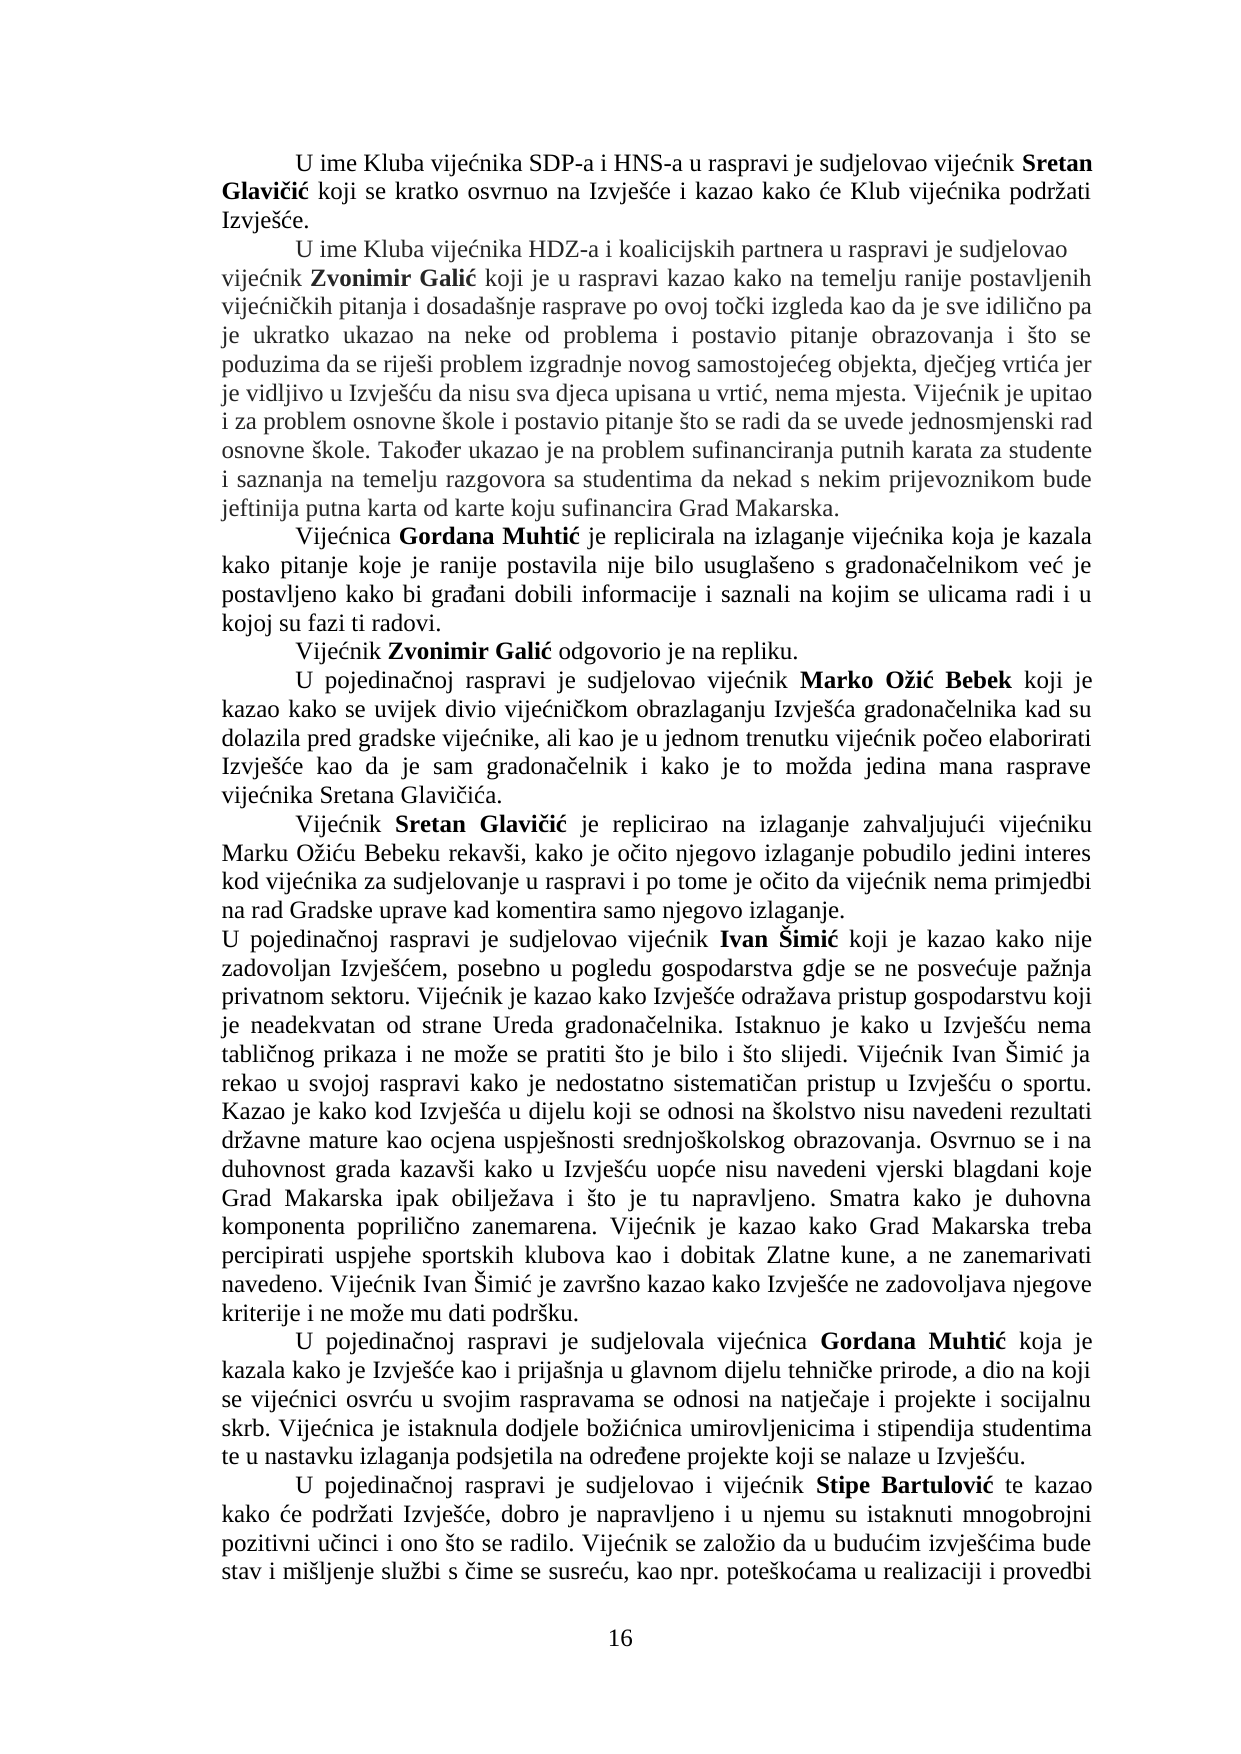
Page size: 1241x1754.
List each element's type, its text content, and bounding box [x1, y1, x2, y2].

text Vijećnica Gordana Muhtić je replicirala na izlaganje vijećnika koja je kazala kako pitanje koje je ranije postavila nije bilo usuglašeno s gradonačelnikom već je postavljeno kako bi građani dobili informacije i saznali na kojim se ulicama radi i u kojoj su fazi ti radovi. [221, 521, 1093, 636]
text U pojedinačnoj raspravi je sudjelovao vijećnik Marko Ožić Bebek koji je kazao kako se uvijek divio vijećničkom obrazlaganju Izvješća gradonačelnika kad su dolazila pred gradske vijećnike, ali kao je u jednom trenutku vijećnik počeo elaborirati Izvješće kao da je sam gradonačelnik i kako je to možda jedina mana rasprave vijećnika Sretana Glavičića. [221, 665, 1093, 809]
text U pojedinačnoj raspravi je sudjelovala vijećnica Gordana Muhtić koja je kazala kako je Izvješće kao i prijašnja u glavnom dijelu tehničke prirode, a dio na koji se vijećnici osvrću u svojim raspravama se odnosi na natječaje i projekte i socijalnu skrb. Vijećnica je istaknula dodjele božićnica umirovljenicima i stipendija studentima te u nastavku izlaganja podsjetila na određene projekte koji se nalaze u Izvješću. [221, 1326, 1093, 1470]
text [221, 1470, 1093, 1585]
text vijećnik Zvonimir Galić koji je u raspravi kazao kako na temelju ranije postavljenih vijećničkih pitanja i dosadašnje rasprave po ovoj točki izgleda kao da je sve idilično pa je ukratko ukazao na neke od problema i postavio pitanje obrazovanja i što se poduzima da se riješi problem izgradnje novog samostojećeg objekta, dječjeg vrtića jer je vidljivo u Izvješću da nisu sva djeca upisana u vrtić, nema mjesta. Vijećnik je upitao i za problem osnovne škole i postavio pitanje što se radi da se uvede jednosmjenski rad osnovne škole. Također ukazao je na problem sufinanciranja putnih karata za studente i saznanja na temelju razgovora sa studentima da nekad s nekim prijevoznikom bude jeftinija putna karta od karte koju sufinancira Grad Makarska. [221, 263, 1093, 521]
text U pojedinačnoj raspravi je sudjelovao vijećnik Ivan Šimić koji je kazao kako nije zadovoljan Izvješćem, posebno u pogledu gospodarstva gdje se ne posvećuje pažnja privatnom sektoru. Vijećnik je kazao kako Izvješće odražava pristup gospodarstvu koji je neadekvatan od strane Ureda gradonačelnika. Istaknuo je kako u Izvješću nema tabličnog prikaza i ne može se pratiti što je bilo i što slijedi. Vijećnik Ivan Šimić ja rekao u svojoj raspravi kako je nedostatno sistematičan pristup u Izvješću o sportu. Kazao je kako kod Izvješća u dijelu koji se odnosi na školstvo nisu navedeni rezultati državne mature kao ocjena uspješnosti srednjoškolskog obrazovanja. Osvrnuo se i na duhovnost grada kazavši kako u Izvješću uopće nisu navedeni vjerski blagdani koje Grad Makarska ipak obilježava i što je tu napravljeno. Smatra kako je duhovna komponenta poprilično zanemarena. Vijećnik je kazao kako Grad Makarska treba percipirati uspjehe sportskih klubova kao i dobitak Zlatne kune, a ne zanemarivati navedeno. Vijećnik Ivan Šimić je završno kazao kako Izvješće ne zadovoljava njegove kriterije i ne može mu dati podršku. [221, 924, 1093, 1326]
text Vijećnik Sretan Glavičić je replicirao na izlaganje zahvaljujući vijećniku Marku Ožiću Bebeku rekavši, kako je očito njegovo izlaganje pobudilo jedini interes kod vijećnika za sudjelovanje u raspravi i po tome je očito da vijećnik nema primjedbi na rad Gradske uprave kad komentira samo njegovo izlaganje. [221, 809, 1093, 924]
text U ime Kluba vijećnika SDP-a i HNS-a u raspravi je sudjelovao vijećnik Sretan Glavičić koji se kratko osvrnuo na Izvješće i kazao kako će Klub vijećnika podržati Izvješće. [221, 148, 1093, 234]
text U ime Kluba vijećnika HDZ-a i koalicijskih partnera u raspravi je sudjelovao [148, 234, 1093, 263]
text Vijećnik Zvonimir Galić odgovorio je na repliku. [148, 636, 1093, 665]
